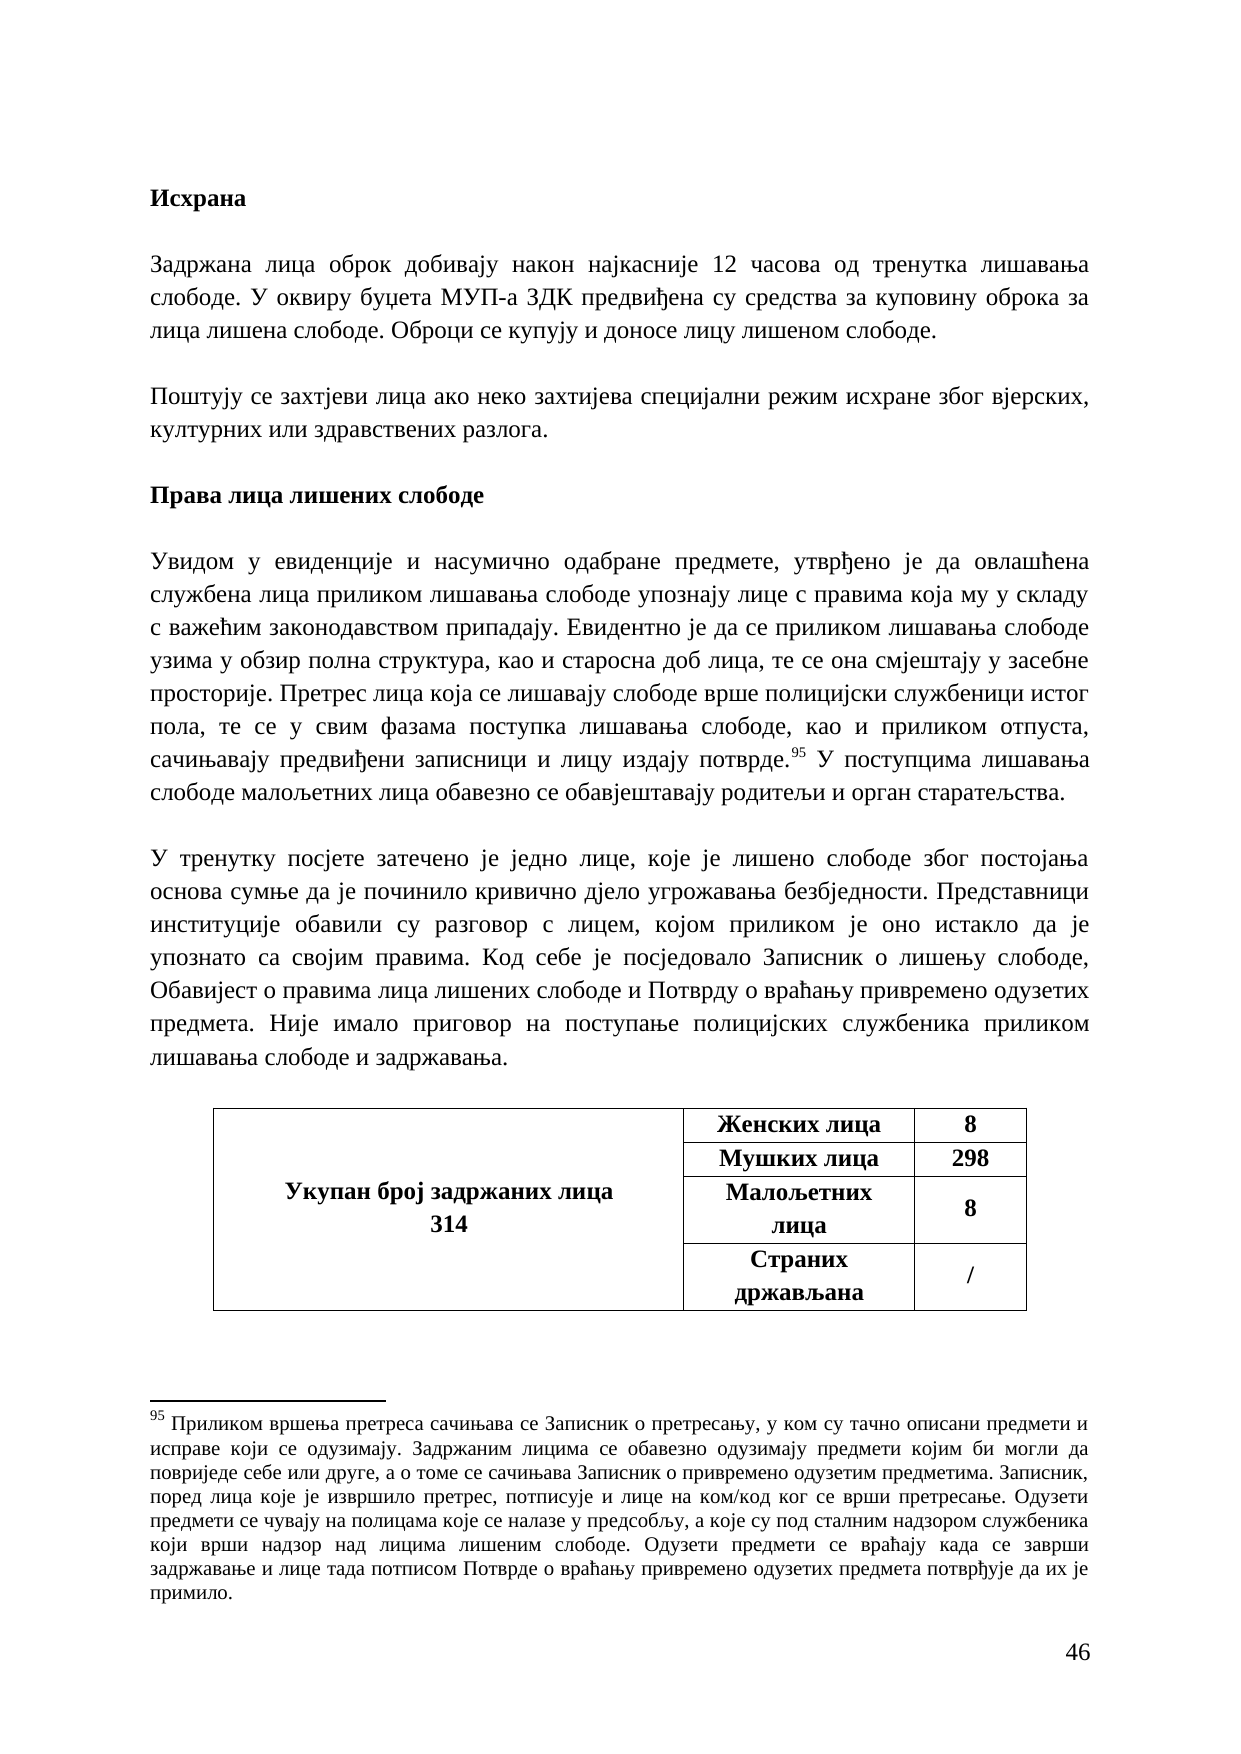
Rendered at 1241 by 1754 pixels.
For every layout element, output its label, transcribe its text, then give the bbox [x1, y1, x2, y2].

table_cell Малољетних лица [684, 1177, 914, 1243]
table_cell Мушких лица [684, 1143, 914, 1176]
table_cell 298 [915, 1143, 1026, 1176]
text Задржана лица оброк добивају након најкасније 12 часова од тренутка лишавања слободе. У оквиру буџета МУП-а ЗДК предвиђена су средства за куповину оброка за лица лишена слободе. Оброци се купују и доносе лицу лишеном слободе. [150, 249, 1090, 344]
table_cell 8 [915, 1177, 1026, 1243]
text Поштују се захтјеви лица ако неко захтијева специјални режим исхране због вјерских, културних или здравствених разлога. [150, 381, 1090, 443]
table_cell Страних држављана [684, 1244, 914, 1310]
text У тренутку посјете затечено је једно лице, које је лишено слободе због постојања основа сумње да је починило кривично дјело угрожавања безбједности. Представници институције обавили су разговор с лицем, којом приликом је оно истакло да је упознато са својим правима. Код себе је посједовало Записник о лишењу слободе, Обавијест о правима лица лишених слободе и Потврду о враћању привремено одузетих предмета. Није имало приговор на поступање полицијских службеника приликом лишавања слободе и задржавања. [150, 843, 1090, 1070]
table_cell / [915, 1244, 1026, 1310]
table_header Женских лица [684, 1109, 914, 1142]
text Права лица лишених слободе [150, 480, 1090, 509]
table_header 8 [915, 1109, 1026, 1142]
text Увидом у евиденције и насумично одабране предмете, утврђено је да овлашћена службена лица приликом лишавања слободе упознају лице с правима која му у складу с важећим законодавством припадају. Евидентно је да се приликом лишавања слободе узима у обзир полна структура, као и старосна доб лица, те се она смјештају у засебне просторије. Претрес лица која се лишавају слободе врше полицијски службеници истог пола, те се у свим фазама поступка лишавања слободе, као и приликом отпуста, сачињавају предвиђени записници и лицу издају потврде. У поступцима лишавања слободе малољетних лица обавезно се обавјештавају родитељи и орган старатељства. [150, 546, 1090, 806]
table_header Укупан број задржаних лица 314 [214, 1109, 683, 1310]
text Исхрана [150, 183, 1090, 212]
